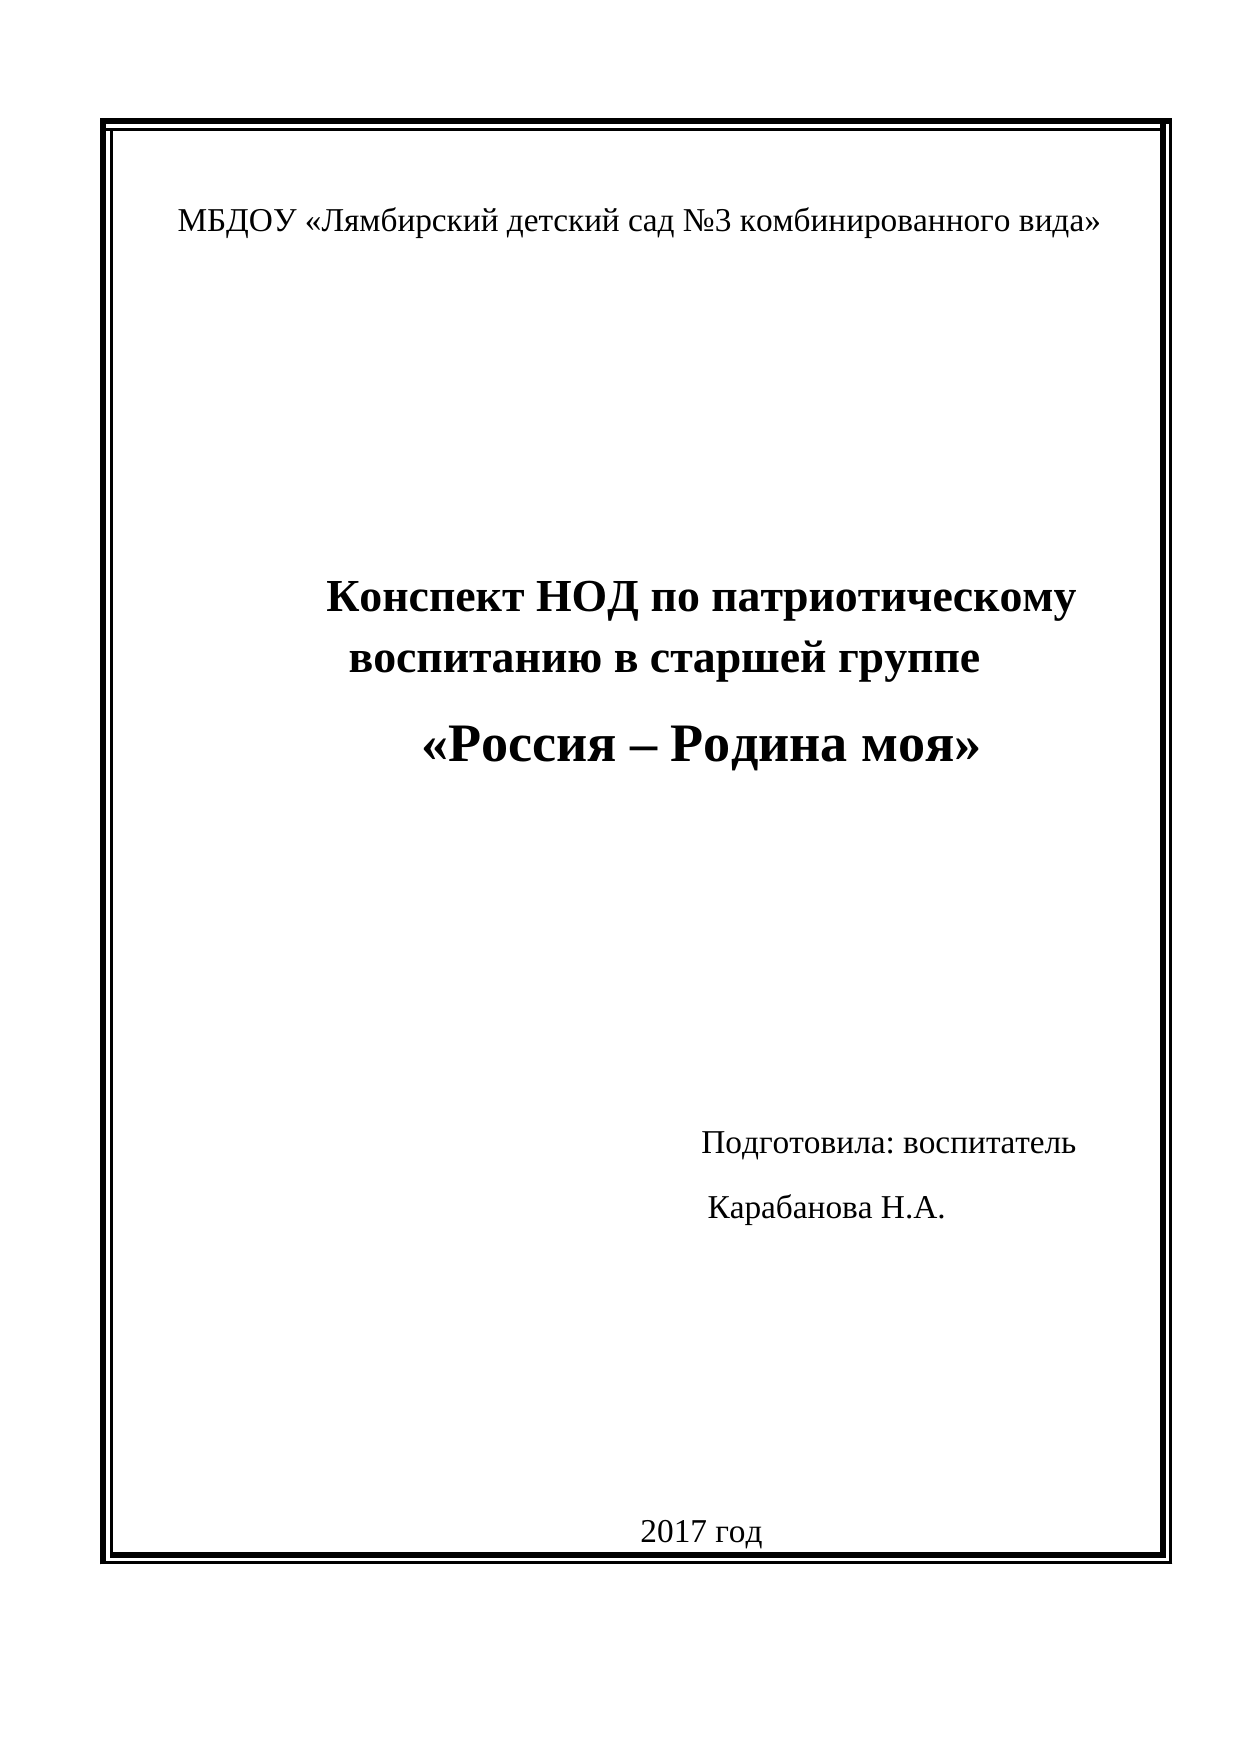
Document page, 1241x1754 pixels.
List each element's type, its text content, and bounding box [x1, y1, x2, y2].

text Конспект НОД по патриотическому воспитанию в старшей группе [113, 554, 1160, 682]
text Карабанова Н.А. [113, 1172, 1160, 1225]
text Подготовила: воспитатель [113, 1108, 1160, 1161]
text 2017 год [106, 1497, 1169, 1561]
text «Россия – Родина моя» [113, 696, 1160, 773]
text МБДОУ «Лямбирский детский сад №3 комбинированного вида» [113, 186, 1160, 239]
